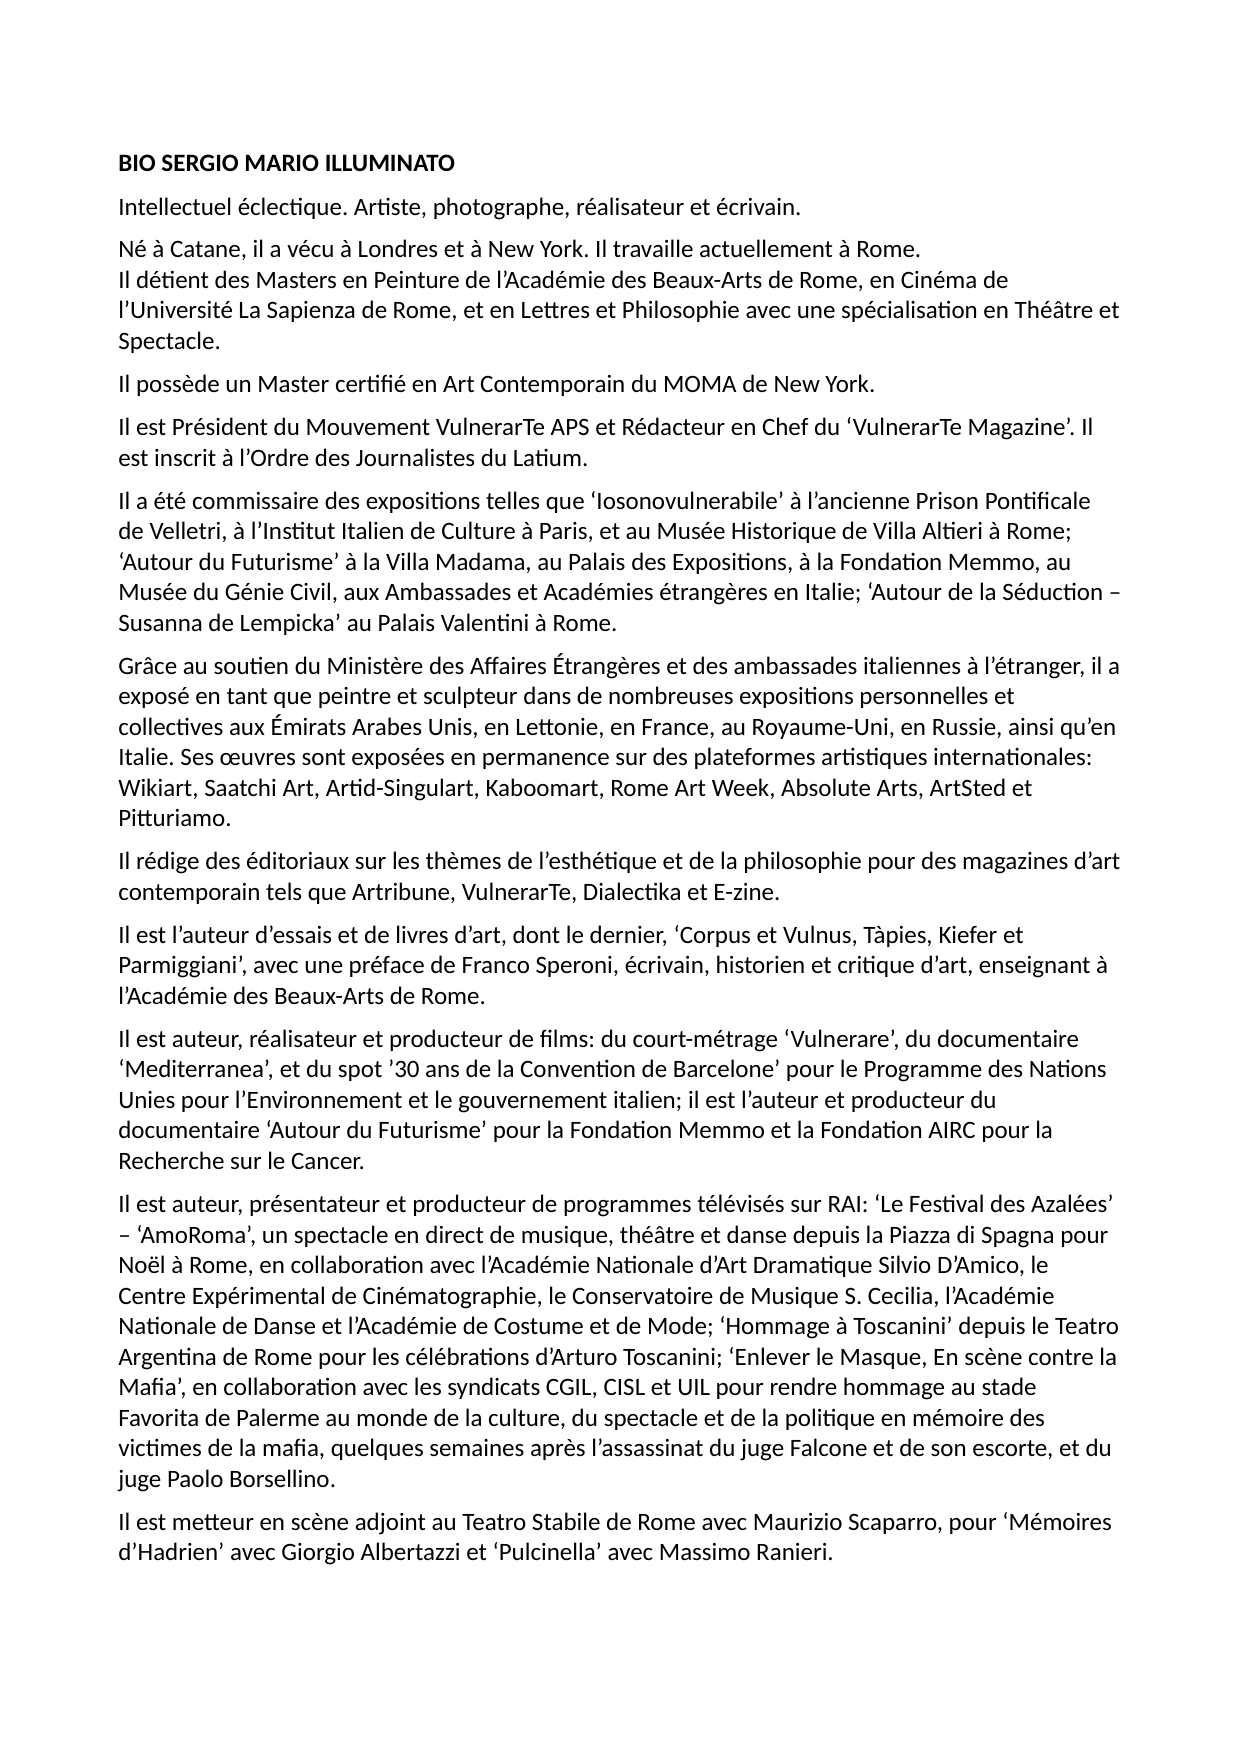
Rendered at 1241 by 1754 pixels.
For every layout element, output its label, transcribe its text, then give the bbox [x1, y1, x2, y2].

text Né à Catane, il a vécu à Londres et à New York. Il travaille actuellement à Rome. Il détient des Masters en Peinture de l’Académie des Beaux-Arts de Rome, en Cinéma de l’Université La Sapienza de Rome, et en Lettres et Philosophie avec une spécialisation en Théâtre et Spectacle. [118, 234, 1122, 356]
text Grâce au soutien du Ministère des Affaires Étrangères et des ambassades italiennes à l’étranger, il a exposé en tant que peintre et sculpteur dans de nombreuses expositions personnelles et collectives aux Émirats Arabes Unis, en Lettonie, en France, au Royaume-Uni, en Russie, ainsi qu’en Italie. Ses œuvres sont exposées en permanence sur des plateformes artistiques internationales: Wikiart, Saatchi Art, Artid-Singulart, Kaboomart, Rome Art Week, Absolute Arts, ArtSted et Pitturiamo. [118, 650, 1122, 833]
text Il rédige des éditoriaux sur les thèmes de l’esthétique et de la philosophie pour des magazines d’art contemporain tels que Artribune, VulnerarTe, Dialectika et E-zine. [118, 846, 1122, 907]
text Il est auteur, présentateur et producteur de programmes télévisés sur RAI: ‘Le Festival des Azalées’ – ‘AmoRoma’, un spectacle en direct de musique, théâtre et danse depuis la Piazza di Spagna pour Noël à Rome, en collaboration avec l’Académie Nationale d’Art Dramatique Silvio D’Amico, le Centre Expérimental de Cinématographie, le Conservatoire de Musique S. Cecilia, l’Académie Nationale de Danse et l’Académie de Costume et de Mode; ‘Hommage à Toscanini’ depuis le Teatro Argentina de Rome pour les célébrations d’Arturo Toscanini; ‘Enlever le Masque, En scène contre la Mafia’, en collaboration avec les syndicats CGIL, CISL et UIL pour rendre hommage au stade Favorita de Palerme au monde de la culture, du spectacle et de la politique en mémoire des victimes de la mafia, quelques semaines après l’assassinat du juge Falcone et de son escorte, et du juge Paolo Borsellino. [118, 1188, 1122, 1493]
text Il a été commissaire des expositions telles que ‘Iosonovulnerabile’ à l’ancienne Prison Pontificale de Velletri, à l’Institut Italien de Culture à Paris, et au Musée Historique de Villa Altieri à Rome; ‘Autour du Futurisme’ à la Villa Madama, au Palais des Expositions, à la Fondation Memmo, au Musée du Génie Civil, aux Ambassades et Académies étrangères en Italie; ‘Autour de la Séduction – Susanna de Lempicka’ au Palais Valentini à Rome. [118, 485, 1122, 637]
text Il est auteur, réalisateur et producteur de films: du court-métrage ‘Vulnerare’, du documentaire ‘Mediterranea’, et du spot ’30 ans de la Convention de Barcelone’ pour le Programme des Nations Unies pour l’Environnement et le gouvernement italien; il est l’auteur et producteur du documentaire ‘Autour du Futurisme’ pour la Fondation Memmo et la Fondation AIRC pour la Recherche sur le Cancer. [118, 1023, 1122, 1176]
text Il est Président du Mouvement VulnerarTe APS et Rédacteur en Chef du ‘VulnerarTe Magazine’. Il est inscrit à l’Ordre des Journalistes du Latium. [118, 411, 1122, 472]
text Intellectuel éclectique. Artiste, photographe, réalisateur et écrivain. [118, 191, 1122, 221]
text Il possède un Master certifié en Art Contemporain du MOMA de New York. [118, 368, 1122, 399]
text Il est metteur en scène adjoint au Teatro Stabile de Rome avec Maurizio Scaparro, pour ‘Mémoires d’Hadrien’ avec Giorgio Albertazzi et ‘Pulcinella’ avec Massimo Ranieri. [118, 1506, 1122, 1567]
text Il est l’auteur d’essais et de livres d’art, dont le dernier, ‘Corpus et Vulnus, Tàpies, Kiefer et Parmiggiani’, avec une préface de Franco Speroni, écrivain, historien et critique d’art, enseignant à l’Académie des Beaux-Arts de Rome. [118, 919, 1122, 1011]
text BIO SERGIO MARIO ILLUMINATO [118, 148, 1122, 178]
